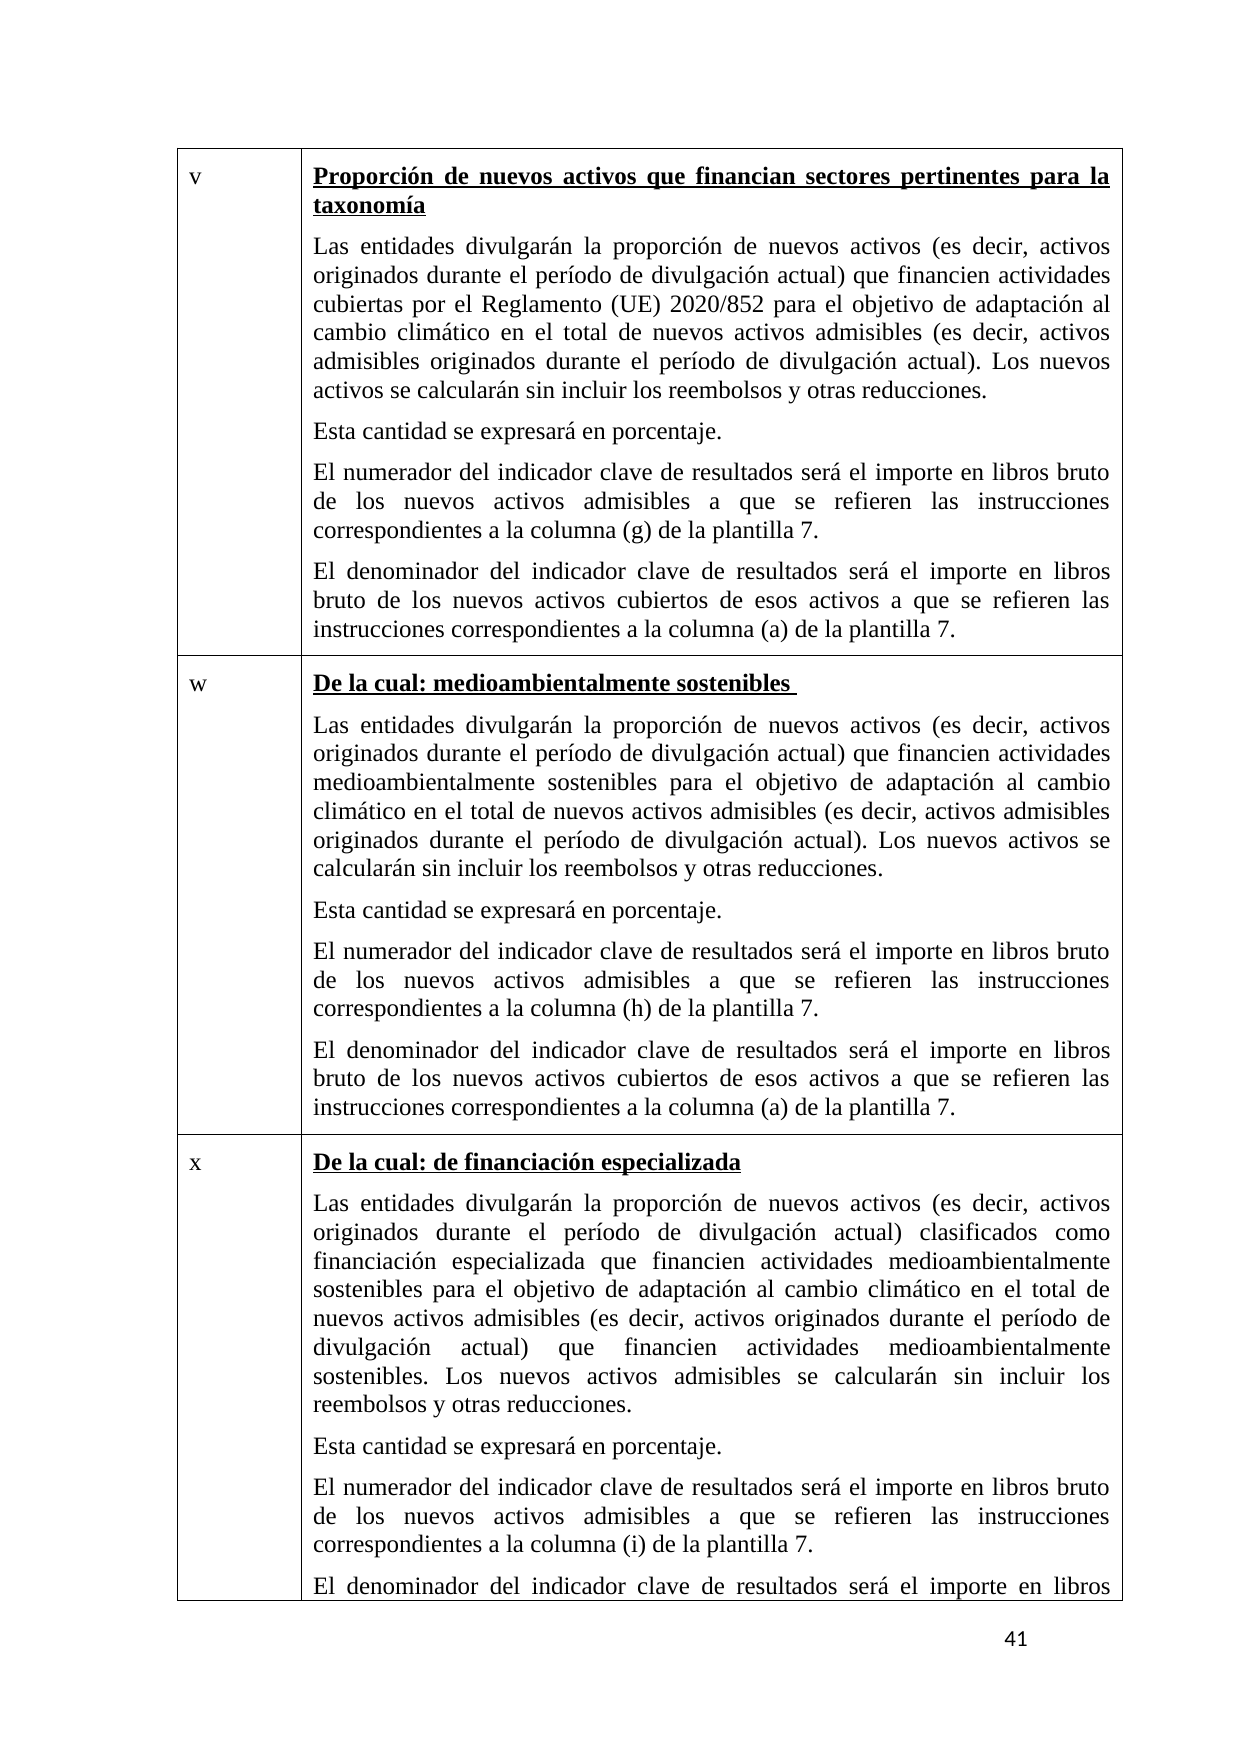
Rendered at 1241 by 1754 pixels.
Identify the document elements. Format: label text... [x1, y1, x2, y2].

table_cell De la cual: medioambientalmente sostenibles Las entidades divulgarán la proporción de nuevos activos (es decir, activos originados durante el período de divulgación actual) que financien actividades medioambientalmente sostenibles para el objetivo de adaptación al cambio climático en el total de nuevos activos admisibles (es decir, activos admisibles originados durante el período de divulgación actual). Los nuevos activos se calcularán sin incluir los reembolsos y otras reducciones. Esta cantidad se expresará en porcentaje. El numerador del indicador clave de resultados será el importe en libros bruto de los nuevos activos admisibles a que se refieren las instrucciones correspondientes a la columna (h) de la plantilla 7. El denominador del indicador clave de resultados será el importe en libros bruto de los nuevos activos cubiertos de esos activos a que se refieren las instrucciones correspondientes a la columna (a) de la plantilla 7. [302, 656, 1122, 1133]
table_cell Proporción de nuevos activos que financian sectores pertinentes para la taxonomía Las entidades divulgarán la proporción de nuevos activos (es decir, activos originados durante el período de divulgación actual) que financien actividades cubiertas por el Reglamento (UE) 2020/852 para el objetivo de adaptación al cambio climático en el total de nuevos activos admisibles (es decir, activos admisibles originados durante el período de divulgación actual). Los nuevos activos se calcularán sin incluir los reembolsos y otras reducciones. Esta cantidad se expresará en porcentaje. El numerador del indicador clave de resultados será el importe en libros bruto de los nuevos activos admisibles a que se refieren las instrucciones correspondientes a la columna (g) de la plantilla 7. El denominador del indicador clave de resultados será el importe en libros bruto de los nuevos activos cubiertos de esos activos a que se refieren las instrucciones correspondientes a la columna (a) de la plantilla 7. [302, 149, 1122, 655]
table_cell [302, 1135, 1122, 1599]
table_cell w [178, 656, 301, 1133]
table_cell v [178, 149, 301, 655]
table_cell x [178, 1135, 301, 1599]
